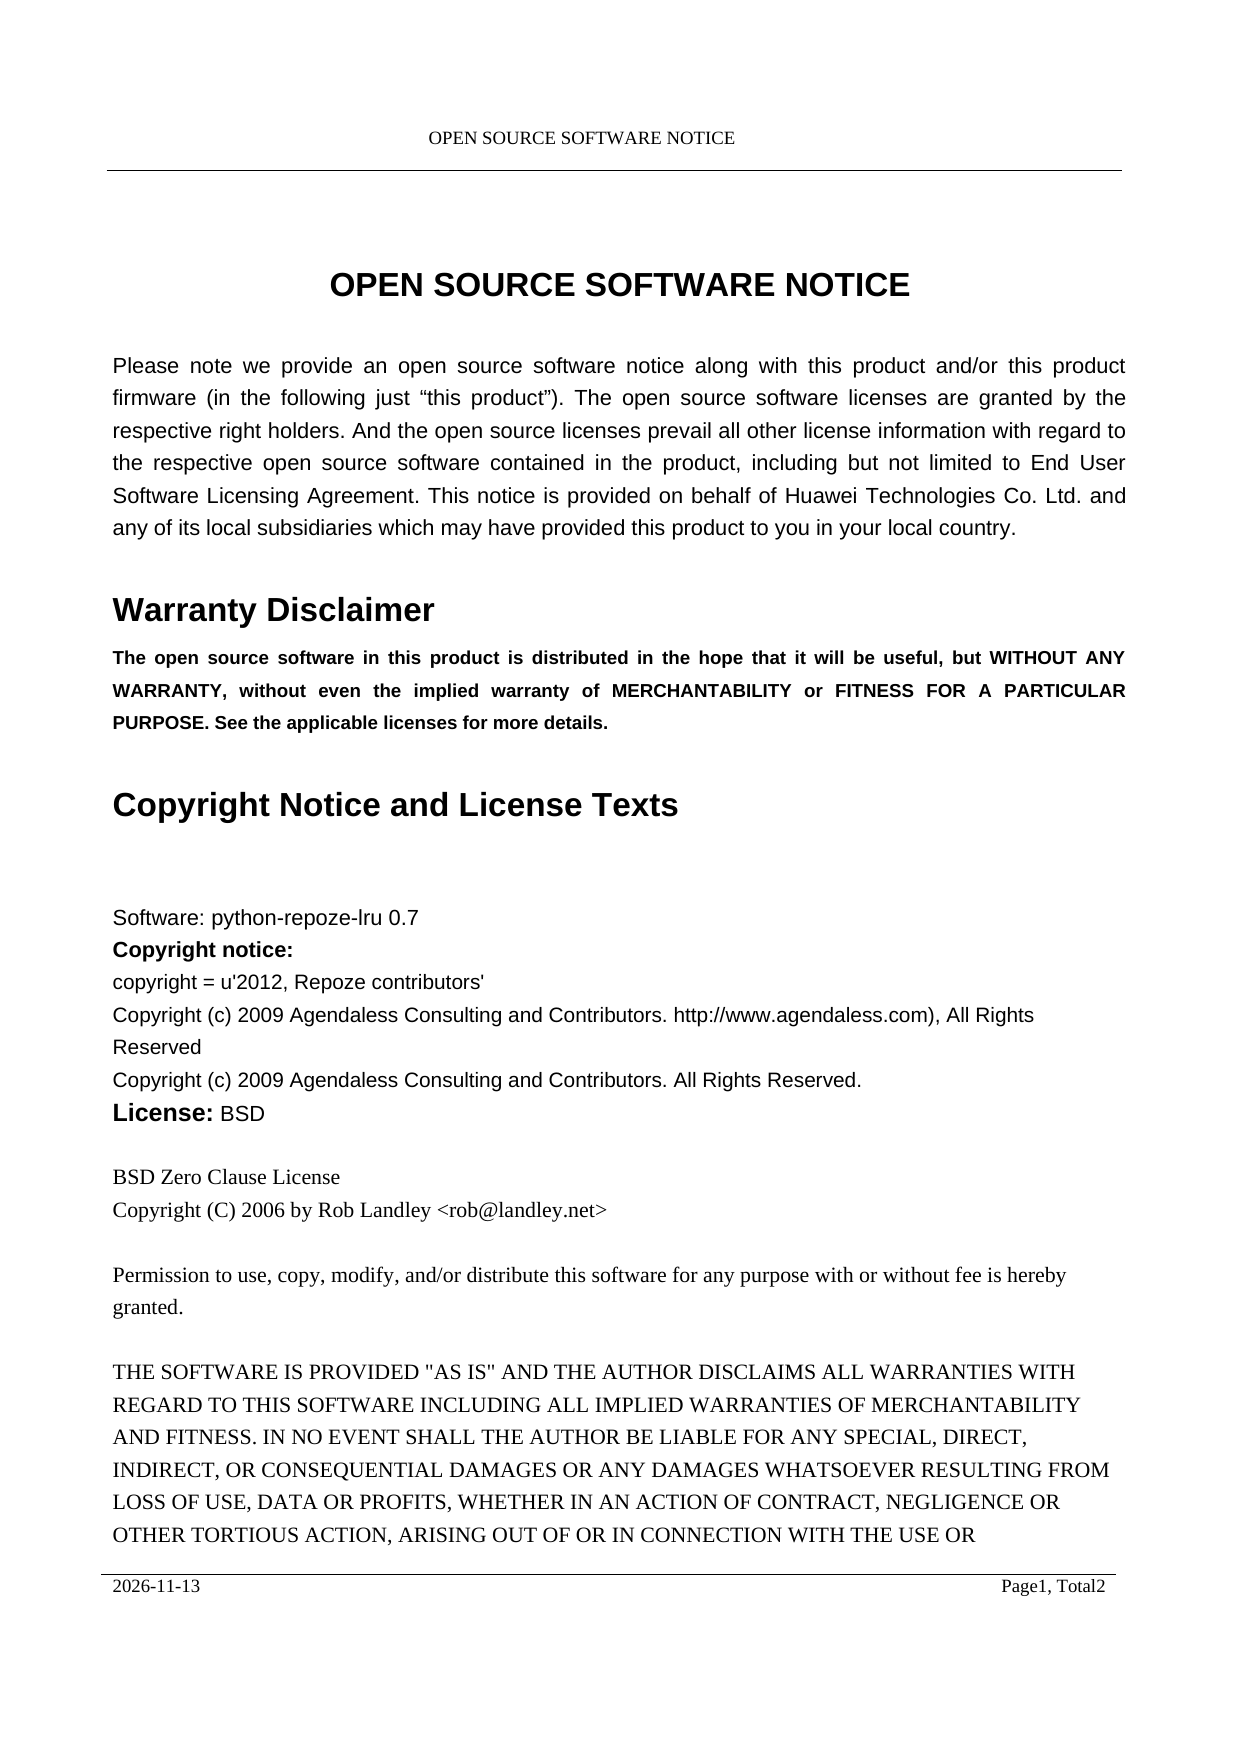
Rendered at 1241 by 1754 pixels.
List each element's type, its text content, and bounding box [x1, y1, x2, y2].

text Copyright (c) 2009 Agendaless Consulting and Contributors. All Rights Reserved. [112, 1063, 1128, 1096]
text copyright = u'2012, Repoze contributors' [112, 966, 1128, 998]
text Copyright (c) 2009 Agendaless Consulting and Contributors. http://www.agendaless.com), All Rights Reserved [112, 998, 1128, 1063]
text Copyright notice: [112, 933, 1128, 966]
text Warranty Disclaimer [112, 576, 1128, 641]
text Copyright Notice and License Texts [112, 771, 1128, 836]
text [112, 1096, 1128, 1551]
text The open source software in this product is distributed in the hope that it will be useful, but WITHOUT ANY WARRANTY, without even the implied warranty of MERCHANTABILITY or FITNESS FOR A PARTICULAR PURPOSE. See the applicable licenses for more details. [112, 641, 1128, 739]
text OPEN SOURCE SOFTWARE NOTICE [112, 251, 1128, 316]
text Software: python-repoze-lru 0.7 [112, 901, 1128, 933]
text Please note we provide an open source software notice along with this product and/or this product firmware (in the following just “this product”). The open source software licenses are granted by the respective right holders. And the open source licenses prevail all other license information with regard to the respective open source software contained in the product, including but not limited to End User Software Licensing Agreement. This notice is provided on behalf of Huawei Technologies Co. Ltd. and any of its local subsidiaries which may have provided this product to you in your local country. [112, 349, 1128, 544]
